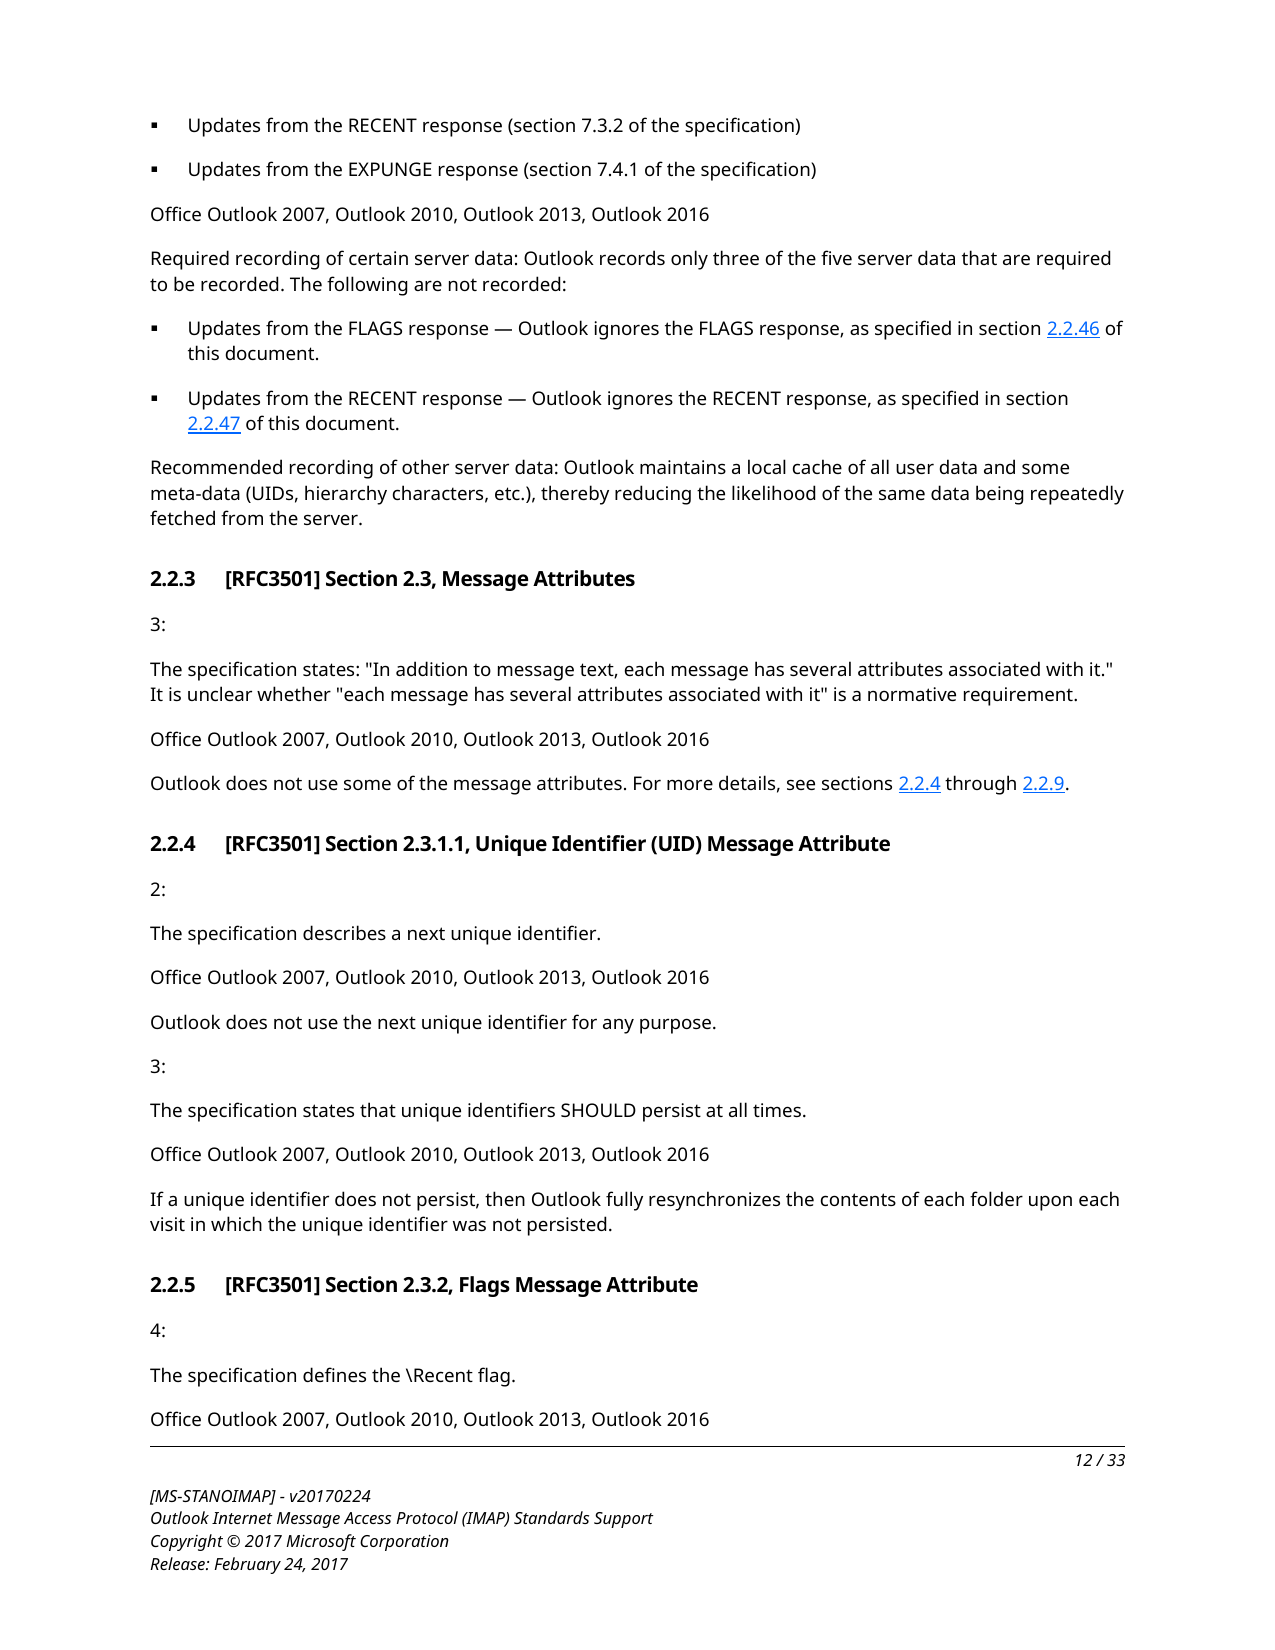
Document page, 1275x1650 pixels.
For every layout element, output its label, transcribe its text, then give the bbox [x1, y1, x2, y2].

text Recommended recording of other server data: Outlook maintains a local cache of all user data and some meta-data (UIDs, hierarchy characters, etc.), thereby reducing the likelihood of the same data being repeatedly fetched from the server. [150, 455, 1125, 531]
list Updates from the EXPUNGE response (section 7.4.1 of the specification) [150, 157, 1125, 182]
subtitle [RFC3501] Section 2.3.1.1, Unique Identifier (UID) Message Attribute [150, 829, 1125, 857]
text If a unique identifier does not persist, then Outlook fully resynchronizes the contents of each folder upon each visit in which the unique identifier was not persisted. [150, 1186, 1125, 1237]
list Updates from the RECENT response ― Outlook ignores the RECENT response, as specified in section 2.2.47 of this document. [150, 385, 1125, 436]
list Updates from the RECENT response (section 7.3.2 of the specification) [150, 112, 1125, 138]
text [150, 1406, 1125, 1432]
text Office Outlook 2007, Outlook 2010, Outlook 2013, Outlook 2016 [150, 1142, 1125, 1167]
text The specification defines the \Recent flag. [150, 1362, 1125, 1387]
text Outlook does not use some of the message attributes. For more details, see sections 2.2.4 through 2.2.9. [150, 770, 1125, 796]
text V0004: [150, 1318, 1125, 1343]
subtitle [RFC3501] Section 2.3.2, Flags Message Attribute [150, 1270, 1125, 1299]
text Office Outlook 2007, Outlook 2010, Outlook 2013, Outlook 2016 [150, 965, 1125, 990]
text The specification states: "In addition to message text, each message has several attributes associated with it." It is unclear whether "each message has several attributes associated with it" is a normative requirement. [150, 656, 1125, 707]
text Office Outlook 2007, Outlook 2010, Outlook 2013, Outlook 2016 [150, 726, 1125, 751]
subtitle [RFC3501] Section 2.3, Message Attributes [150, 564, 1125, 593]
text Outlook does not use the next unique identifier for any purpose. [150, 1009, 1125, 1034]
list Updates from the FLAGS response ― Outlook ignores the FLAGS response, as specified in section 2.2.46 of this document. [150, 315, 1125, 366]
text The specification states that unique identifiers SHOULD persist at all times. [150, 1097, 1125, 1123]
text V0003: [150, 1053, 1125, 1079]
text Office Outlook 2007, Outlook 2010, Outlook 2013, Outlook 2016 [150, 201, 1125, 227]
text C0003: [150, 612, 1125, 637]
text V0002: [150, 876, 1125, 902]
text Required recording of certain server data: Outlook records only three of the five server data that are required to be recorded. The following are not recorded: [150, 245, 1125, 296]
text The specification describes a next unique identifier. [150, 920, 1125, 946]
